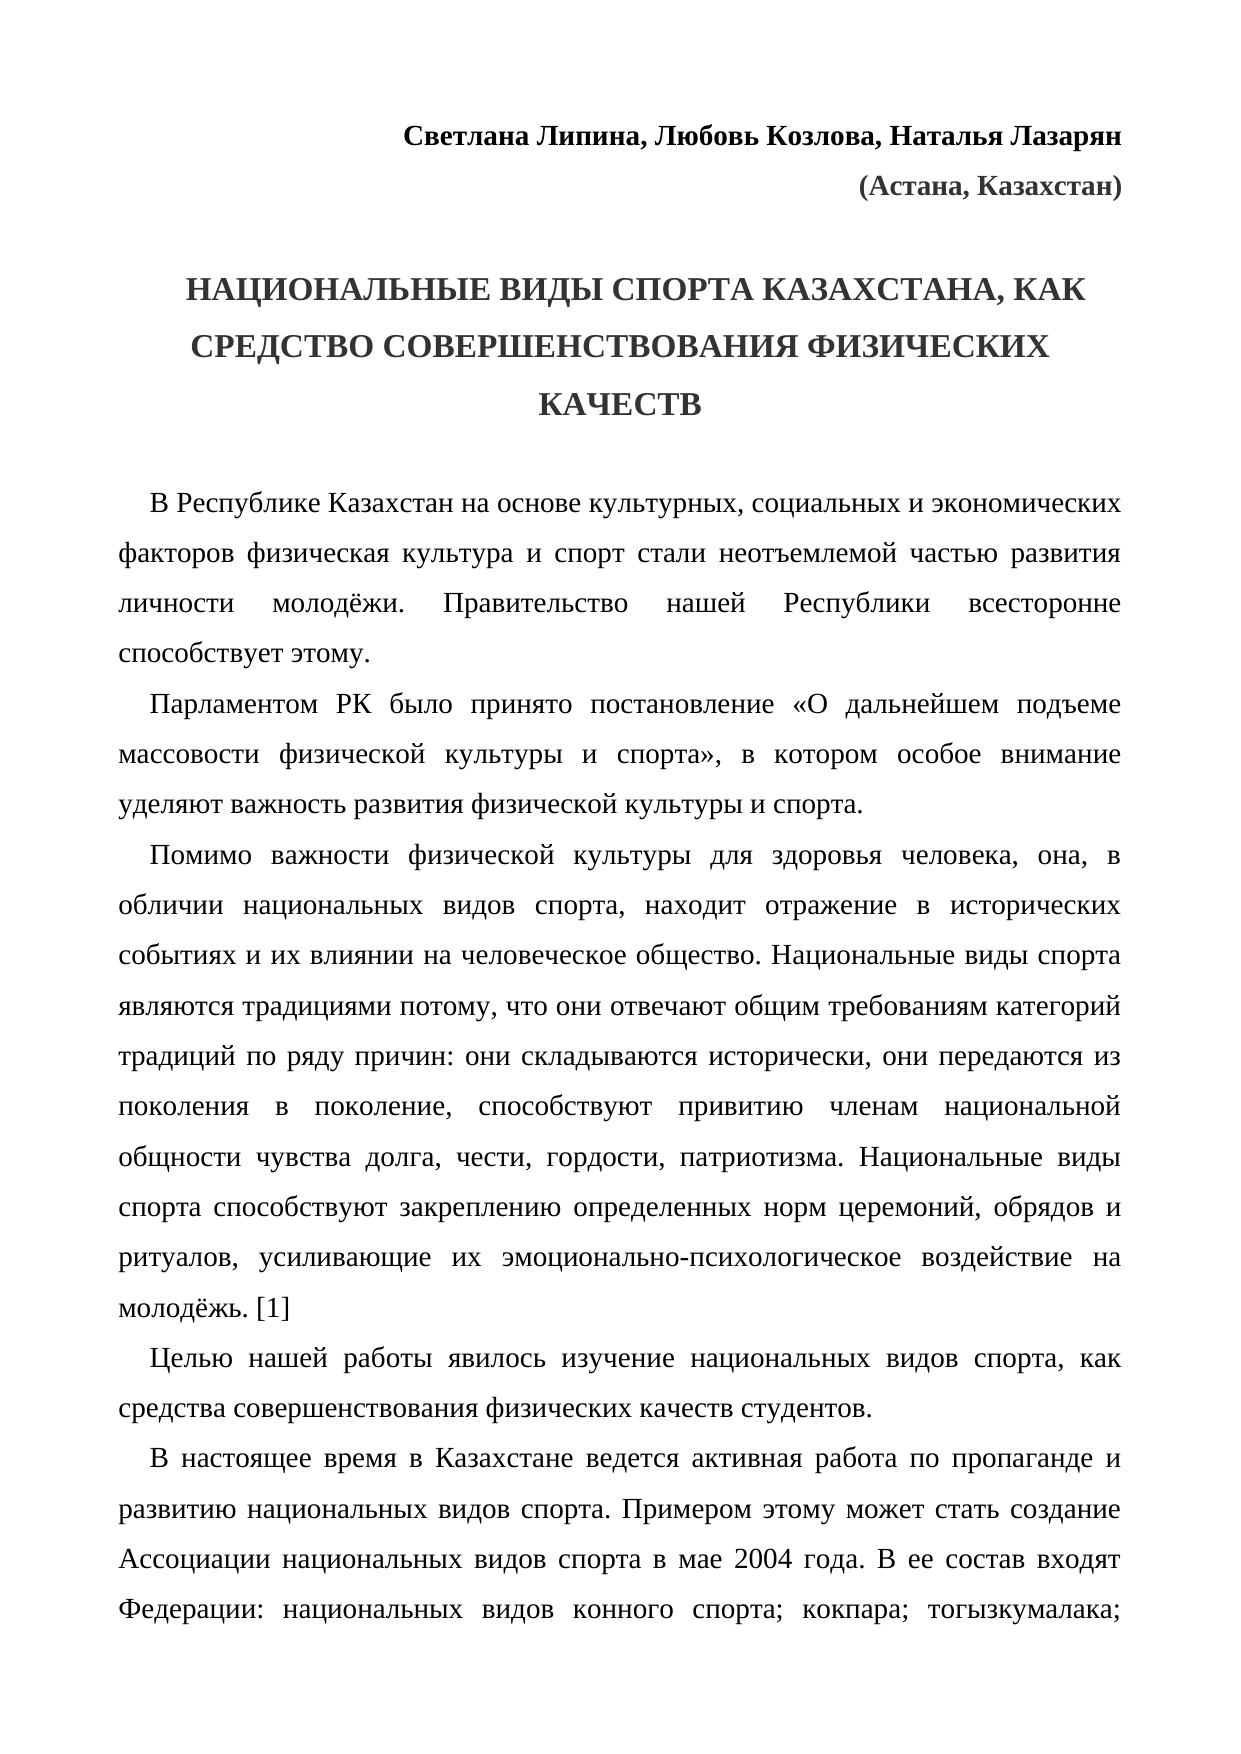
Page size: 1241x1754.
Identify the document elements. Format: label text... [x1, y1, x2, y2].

text (Астана, Казахстан) [118, 168, 1122, 202]
text НАЦИОНАЛЬНЫЕ ВИДЫ СПОРТА КАЗАХСТАНА, КАК СРЕДСТВО СОВЕРШЕНСТВОВАНИЯ ФИЗИЧЕСКИХ КАЧЕСТВ [118, 269, 1122, 422]
text Парламентом РК было принято постановление «О дальнейшем подъеме массовости физической культуры и спорта», в котором особое внимание уделяют важность развития физической культуры и спорта. [118, 686, 1122, 820]
text Помимо важности физической культуры для здоровья человека, она, в обличии национальных видов спорта, находит отражение в исторических событиях и их влиянии на человеческое общество. Национальные виды спорта являются традициями потому, что они отвечают общим требованиям категорий традиций по ряду причин: они складываются исторически, они передаются из поколения в поколение, способствуют привитию членам национальной общности чувства долга, чести, гордости, патриотизма. Национальные виды спорта способствуют закреплению определенных норм церемоний, обрядов и ритуалов, усиливающие их эмоционально-психологическое воздействие на молодёжь. [1] [118, 837, 1122, 1323]
text Целью нашей работы явилось изучение национальных видов спорта, как средства совершенствования физических качеств студентов. [118, 1340, 1122, 1424]
text В Республике Казахстан на основе культурных, социальных и экономических факторов физическая культура и спорт стали неотъемлемой частью развития личности молодёжи. Правительство нашей Республики всесторонне способствует этому. [118, 485, 1122, 669]
text Светлана Липина, Любовь Козлова, Наталья Лазарян [118, 118, 1122, 152]
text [118, 1441, 1122, 1625]
